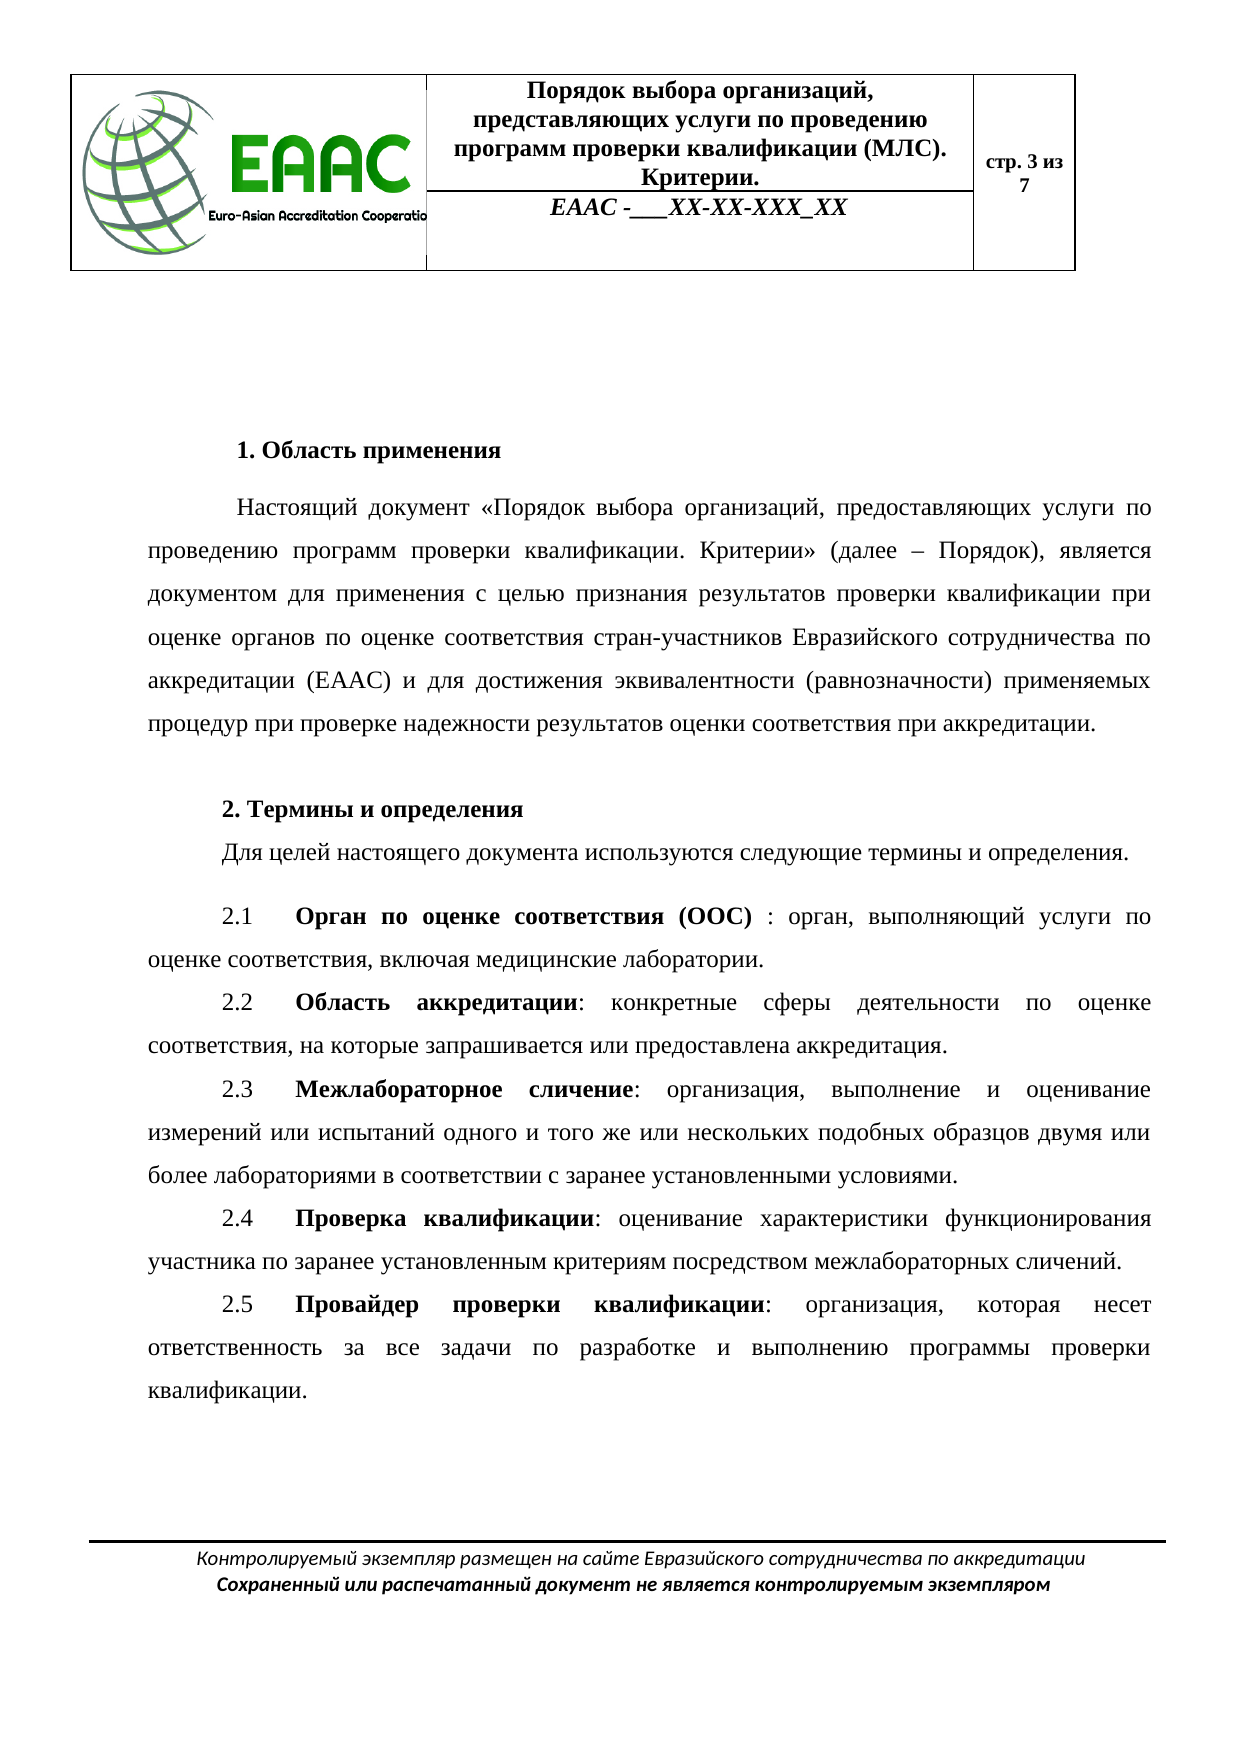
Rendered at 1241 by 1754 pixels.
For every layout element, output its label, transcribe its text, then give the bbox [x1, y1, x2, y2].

list Орган по оценке соответствия (ООС) : орган, выполняющий услуги по оценке соответствия, включая медицинские лаборатории. [148, 901, 1152, 973]
list Провайдер проверки квалификации: организация, которая несет ответственность за все задачи по разработке и выполнению программы проверки квалификации. [148, 1289, 1152, 1404]
text 1. Область применения [148, 435, 1152, 463]
text 2. Термины и определения [148, 794, 1152, 823]
list Межлабораторное сличение: организация, выполнение и оценивание измерений или испытаний одного и того же или нескольких подобных образцов двумя или более лабораториями в соответствии с заранее установленными условиями. [148, 1074, 1152, 1189]
picture [82, 90, 427, 255]
list Область аккредитации: конкретные сферы деятельности по оценке соответствия, на которые запрашивается или предоставлена аккредитация. [148, 987, 1152, 1059]
text Настоящий документ «Порядок выбора организаций, предоставляющих услуги по проведению программ проверки квалификации. Критерии» (далее – Порядок), является документом для применения с целью признания результатов проверки квалификации при оценке органов по оценке соответствия стран-участников Евразийского сотрудничества по аккредитации (ЕААС) и для достижения эквивалентности (равнозначности) применяемых процедур при проверке надежности результатов оценки соответствия при аккредитации. [148, 492, 1152, 737]
text Для целей настоящего документа используются следующие термины и определения. [148, 837, 1152, 866]
list Проверка квалификации: оценивание характеристики функционирования участника по заранее установленным критериям посредством межлабораторных сличений. [148, 1203, 1152, 1275]
